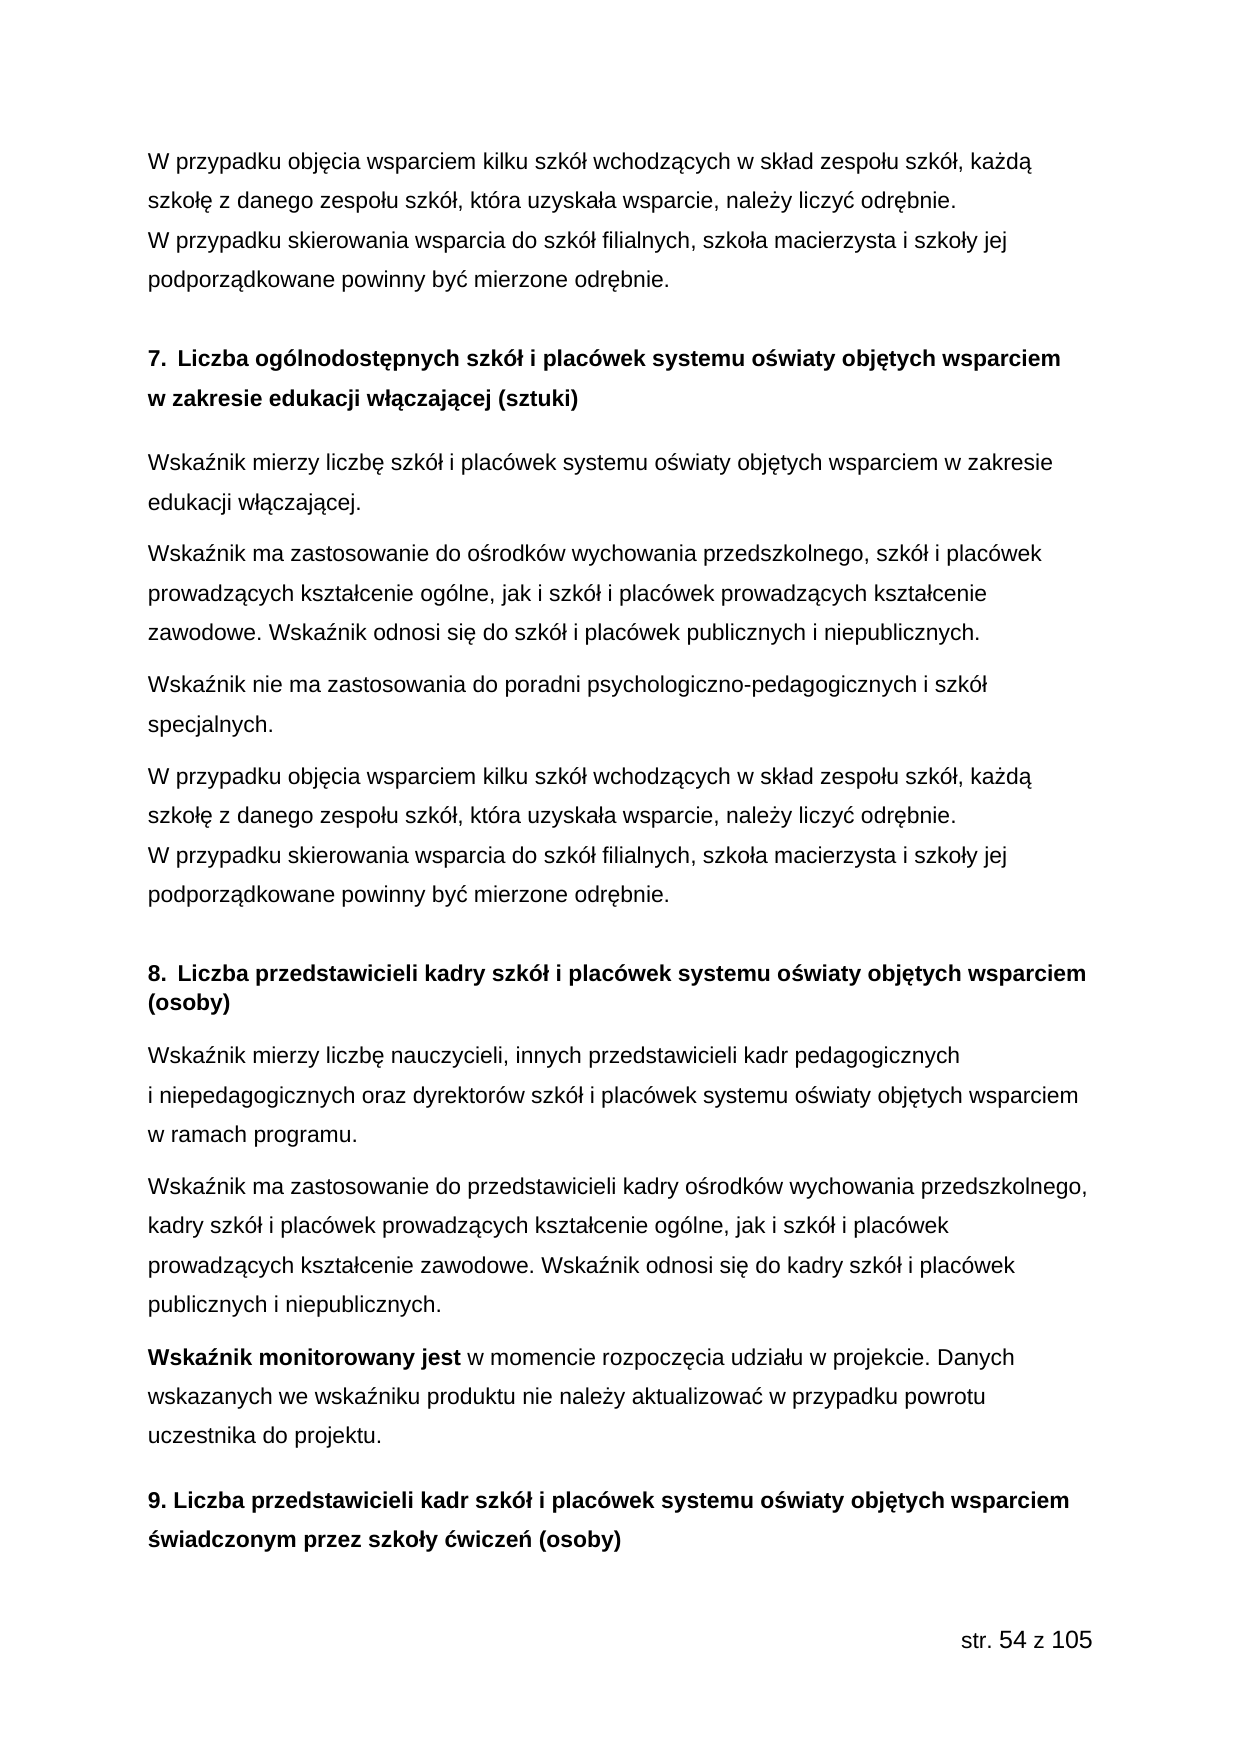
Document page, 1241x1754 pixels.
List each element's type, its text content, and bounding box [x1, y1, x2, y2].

text Wskaźnik mierzy liczbę nauczycieli, innych przedstawicieli kadr pedagogicznych i niepedagogicznych oraz dyrektorów szkół i placówek systemu oświaty objętych wsparciem w ramach programu. [148, 1042, 1093, 1147]
text Wskaźnik ma zastosowanie do ośrodków wychowania przedszkolnego, szkół i placówek prowadzących kształcenie ogólne, jak i szkół i placówek prowadzących kształcenie zawodowe. Wskaźnik odnosi się do szkół i placówek publicznych i niepublicznych. [148, 540, 1093, 646]
text Wskaźnik nie ma zastosowania do poradni psychologiczno-pedagogicznych i szkół specjalnych. [148, 671, 1093, 737]
text W przypadku objęcia wsparciem kilku szkół wchodzących w skład zespołu szkół, każdą szkołę z danego zespołu szkół, która uzyskała wsparcie, należy liczyć odrębnie. W przypadku skierowania wsparcia do szkół filialnych, szkoła macierzysta i szkoły jej podporządkowane powinny być mierzone odrębnie. [148, 763, 1093, 908]
text 9. Liczba przedstawicieli kadr szkół i placówek systemu oświaty objętych wsparciem świadczonym przez szkoły ćwiczeń (osoby) [148, 1487, 1093, 1553]
text W przypadku objęcia wsparciem kilku szkół wchodzących w skład zespołu szkół, każdą szkołę z danego zespołu szkół, która uzyskała wsparcie, należy liczyć odrębnie. W przypadku skierowania wsparcia do szkół filialnych, szkoła macierzysta i szkoły jej podporządkowane powinny być mierzone odrębnie. [148, 148, 1093, 292]
text Wskaźnik mierzy liczbę szkół i placówek systemu oświaty objętych wsparciem w zakresie edukacji włączającej. [148, 449, 1093, 515]
text Wskaźnik monitorowany jest w momencie rozpoczęcia udziału w projekcie. Danych wskazanych we wskaźniku produktu nie należy aktualizować w przypadku powrotu uczestnika do projektu. [148, 1343, 1093, 1449]
list Liczba ogólnodostępnych szkół i placówek systemu oświaty objętych wsparciem w zakresie edukacji włączającej (sztuki) [148, 345, 1093, 411]
list Liczba przedstawicieli kadry szkół i placówek systemu oświaty objętych wsparciem (osoby) [148, 960, 1093, 1015]
